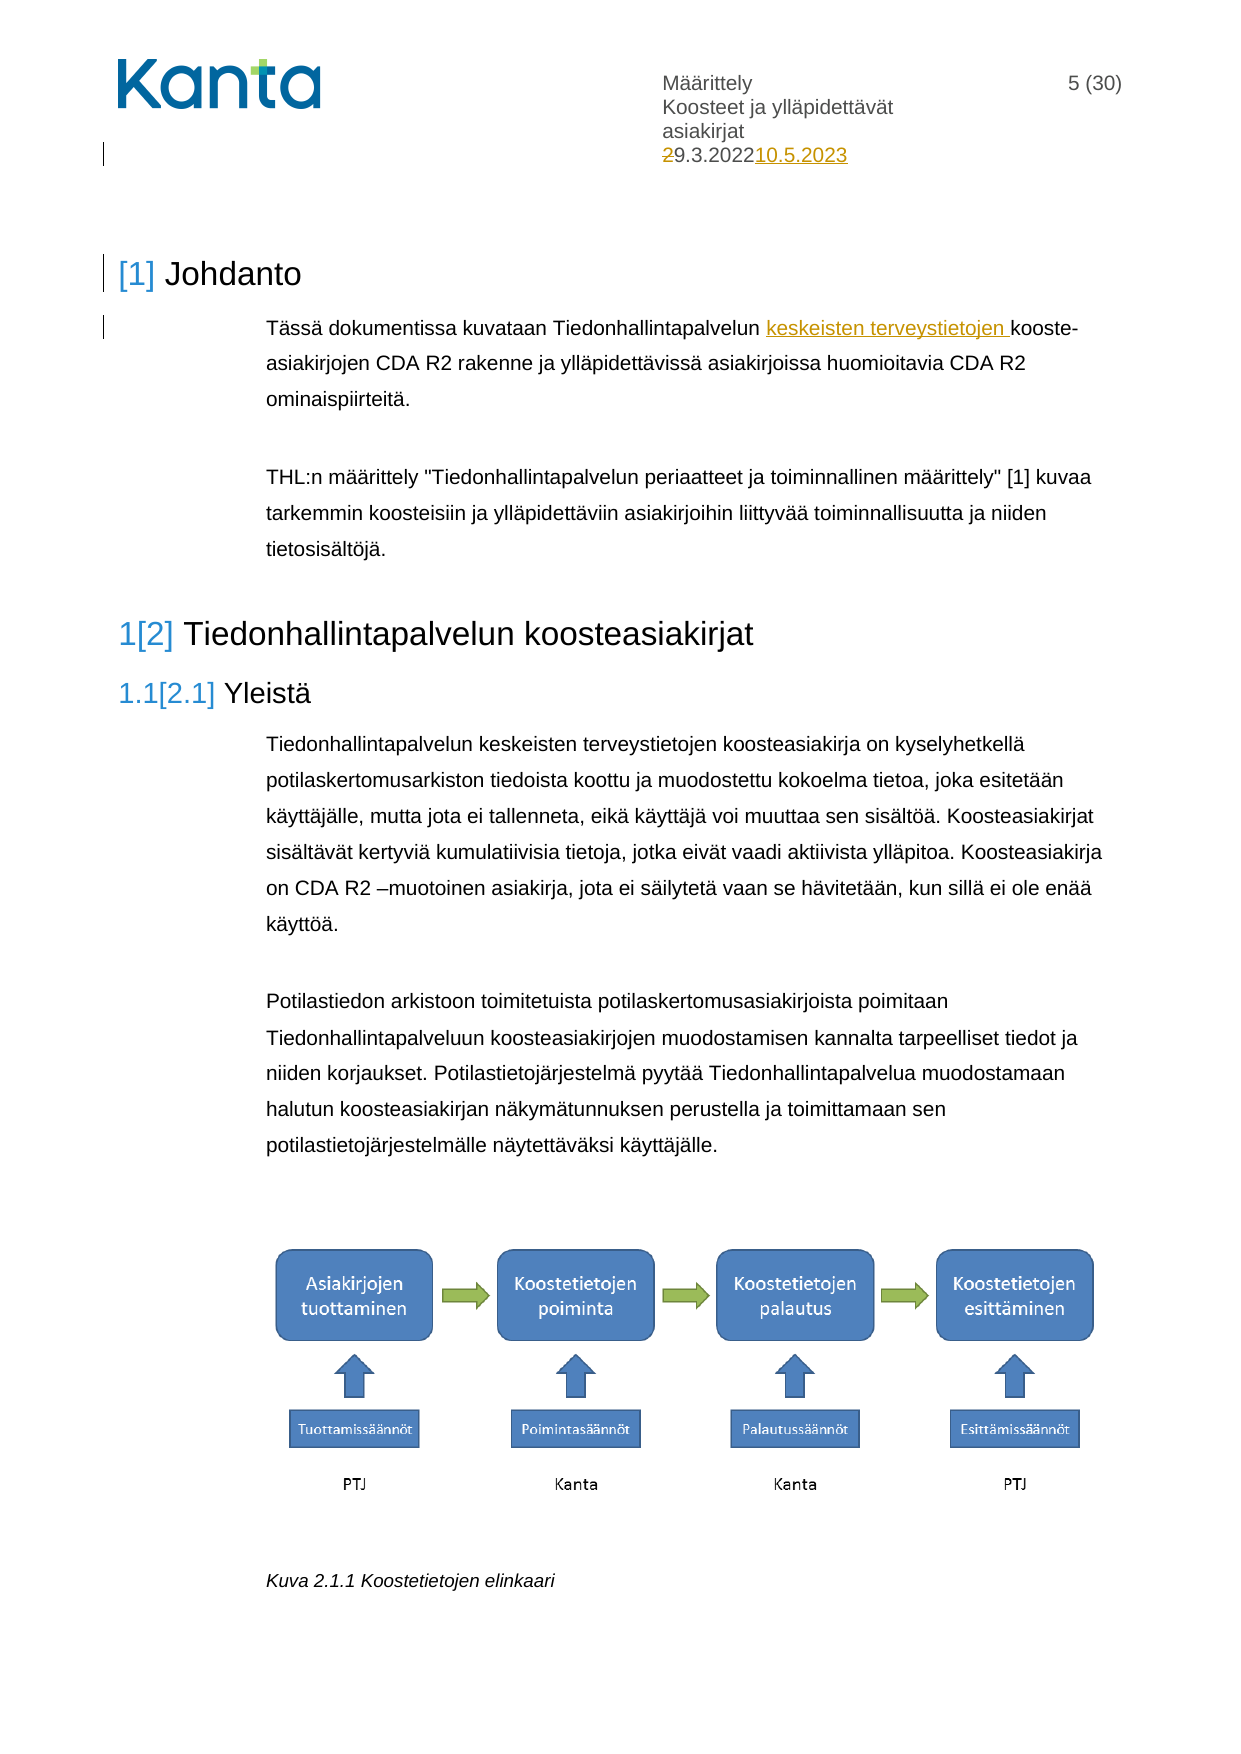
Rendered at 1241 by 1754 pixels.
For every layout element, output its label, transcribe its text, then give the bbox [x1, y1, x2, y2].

subtitle Tiedonhallintapalvelun koosteasiakirjat [118, 614, 1122, 653]
picture [118, 59, 321, 109]
subtitle Yleistä [118, 676, 1122, 709]
subtitle Johdanto [118, 254, 1122, 292]
text Kuva 2.1.1 Koostetietojen elinkaari [266, 1569, 1122, 1591]
text Tässä dokumentissa kuvataan Tiedonhallintapalvelun kooste-asiakirjojen CDA R2 rakenne ja ylläpidettävissä asiakirjoissa huomioitavia CDA R2 ominaispiirteitä. [266, 315, 1122, 411]
text Tiedonhallintapalvelun keskeisten terveystietojen koosteasiakirja on kyselyhetkellä potilaskertomusarkiston tiedoista koottu ja muodostettu kokoelma tietoa, joka esitetään käyttäjälle, mutta jota ei tallenneta, eikä käyttäjä voi muuttaa sen sisältöä. Koosteasiakirjat sisältävät kertyviä kumulatiivisia tietoja, jotka eivät vaadi aktiivista ylläpitoa. Koosteasiakirja on CDA R2 –muotoinen asiakirja, jota ei säilytetä vaan se hävitetään, kun sillä ei ole enää käyttöä. [266, 732, 1122, 936]
text THL:n määrittely "Tiedonhallintapalvelun periaatteet ja toiminnallinen määrittely" [1] kuvaa tarkemmin koosteisiin ja ylläpidettäviin asiakirjoihin liittyvää toiminnallisuutta ja niiden tietosisältöjä. [266, 465, 1122, 561]
picture [265, 1210, 1100, 1516]
text Potilastiedon arkistoon toimitetuista potilaskertomusasiakirjoista poimitaan Tiedonhallintapalveluun koosteasiakirjojen muodostamisen kannalta tarpeelliset tiedot ja niiden korjaukset. Potilastietojärjestelmä pyytää Tiedonhallintapalvelua muodostamaan halutun koosteasiakirjan näkymätunnuksen perustella ja toimittamaan sen potilastietojärjestelmälle näytettäväksi käyttäjälle. [266, 989, 1122, 1157]
